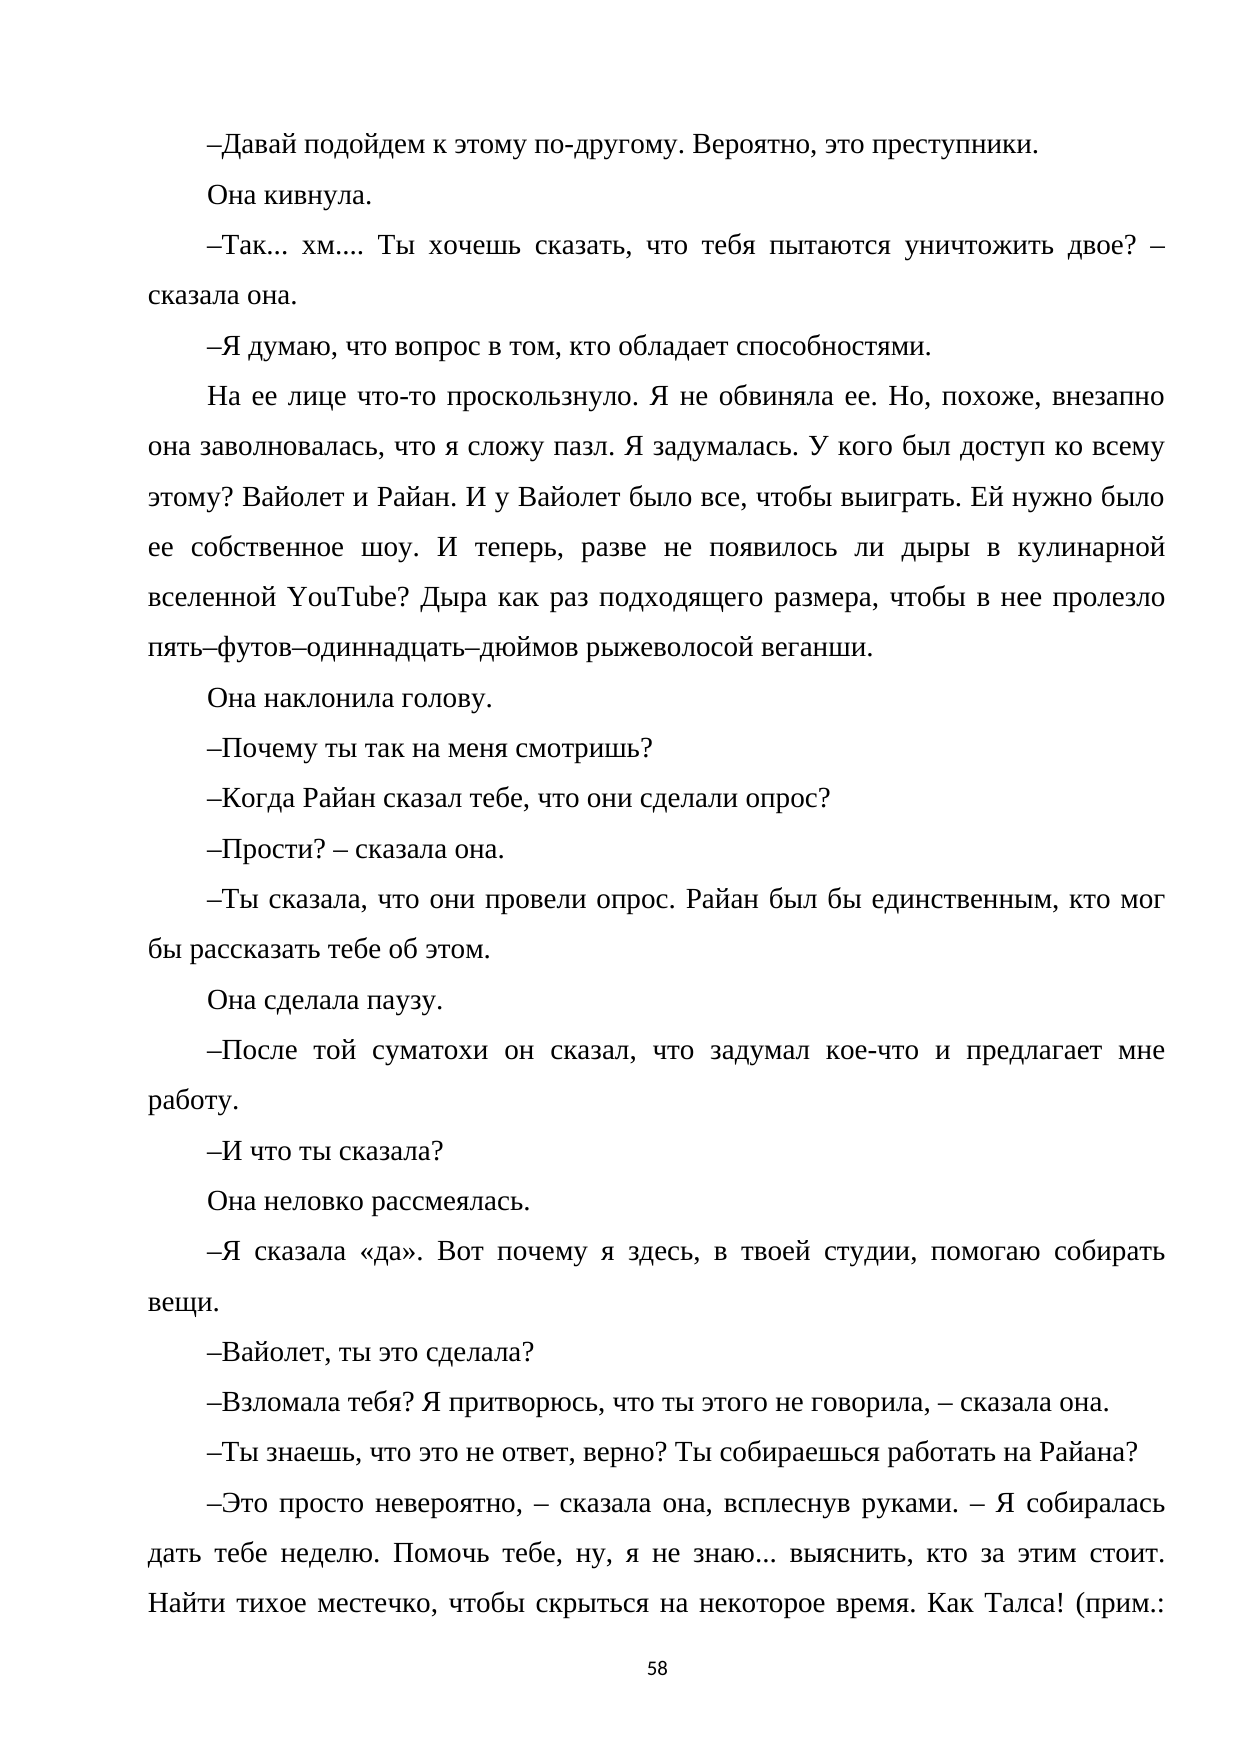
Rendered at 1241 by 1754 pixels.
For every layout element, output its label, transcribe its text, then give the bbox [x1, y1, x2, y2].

text –Давай подойдем к этому по-другому. Вероятно, это преступники. [148, 126, 1167, 160]
text –Так... хм.... Ты хочешь сказать, что тебя пытаются уничтожить двое? – сказала она. [148, 227, 1167, 311]
text Она сделала паузу. [148, 982, 1167, 1015]
text Она наклонила голову. [148, 680, 1167, 713]
text –Взломала тебя? Я притворюсь, что ты этого не говорила, – сказала она. [148, 1384, 1167, 1418]
text Она неловко рассмеялась. [148, 1183, 1167, 1217]
text На ее лице что-то проскользнуло. Я не обвиняла ее. Но, похоже, внезапно она заволновалась, что я сложу пазл. Я задумалась. У кого был доступ ко всему этому? Вайолет и Райан. И у Вайолет было все, чтобы выиграть. Ей нужно было ее собственное шоу. И теперь, разве не появилось ли дыры в кулинарной вселенной YouTube? Дыра как раз подходящего размера, чтобы в нее пролезло пять–футов–одиннадцать–дюймов рыжеволосой веганши. [148, 378, 1167, 663]
text –После той суматохи он сказал, что задумал кое-что и предлагает мне работу. [148, 1032, 1167, 1116]
text –Ты сказала, что они провели опрос. Райан был бы единственным, кто мог бы рассказать тебе об этом. [148, 881, 1167, 965]
text Она кивнула. [148, 177, 1167, 210]
text –Когда Райан сказал тебе, что они сделали опрос? [148, 781, 1167, 814]
text –Прости? – сказала она. [148, 831, 1167, 864]
text –Я сказала «да». Вот почему я здесь, в твоей студии, помогаю собирать вещи. [148, 1233, 1167, 1317]
text –Почему ты так на меня смотришь? [148, 730, 1167, 764]
text –Я думаю, что вопрос в том, кто обладает способностями. [148, 328, 1167, 361]
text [148, 1485, 1167, 1619]
text –Вайолет, ты это сделала? [148, 1334, 1167, 1367]
text –И что ты сказала? [148, 1133, 1167, 1166]
text –Ты знаешь, что это не ответ, верно? Ты собираешься работать на Райана? [148, 1434, 1167, 1468]
